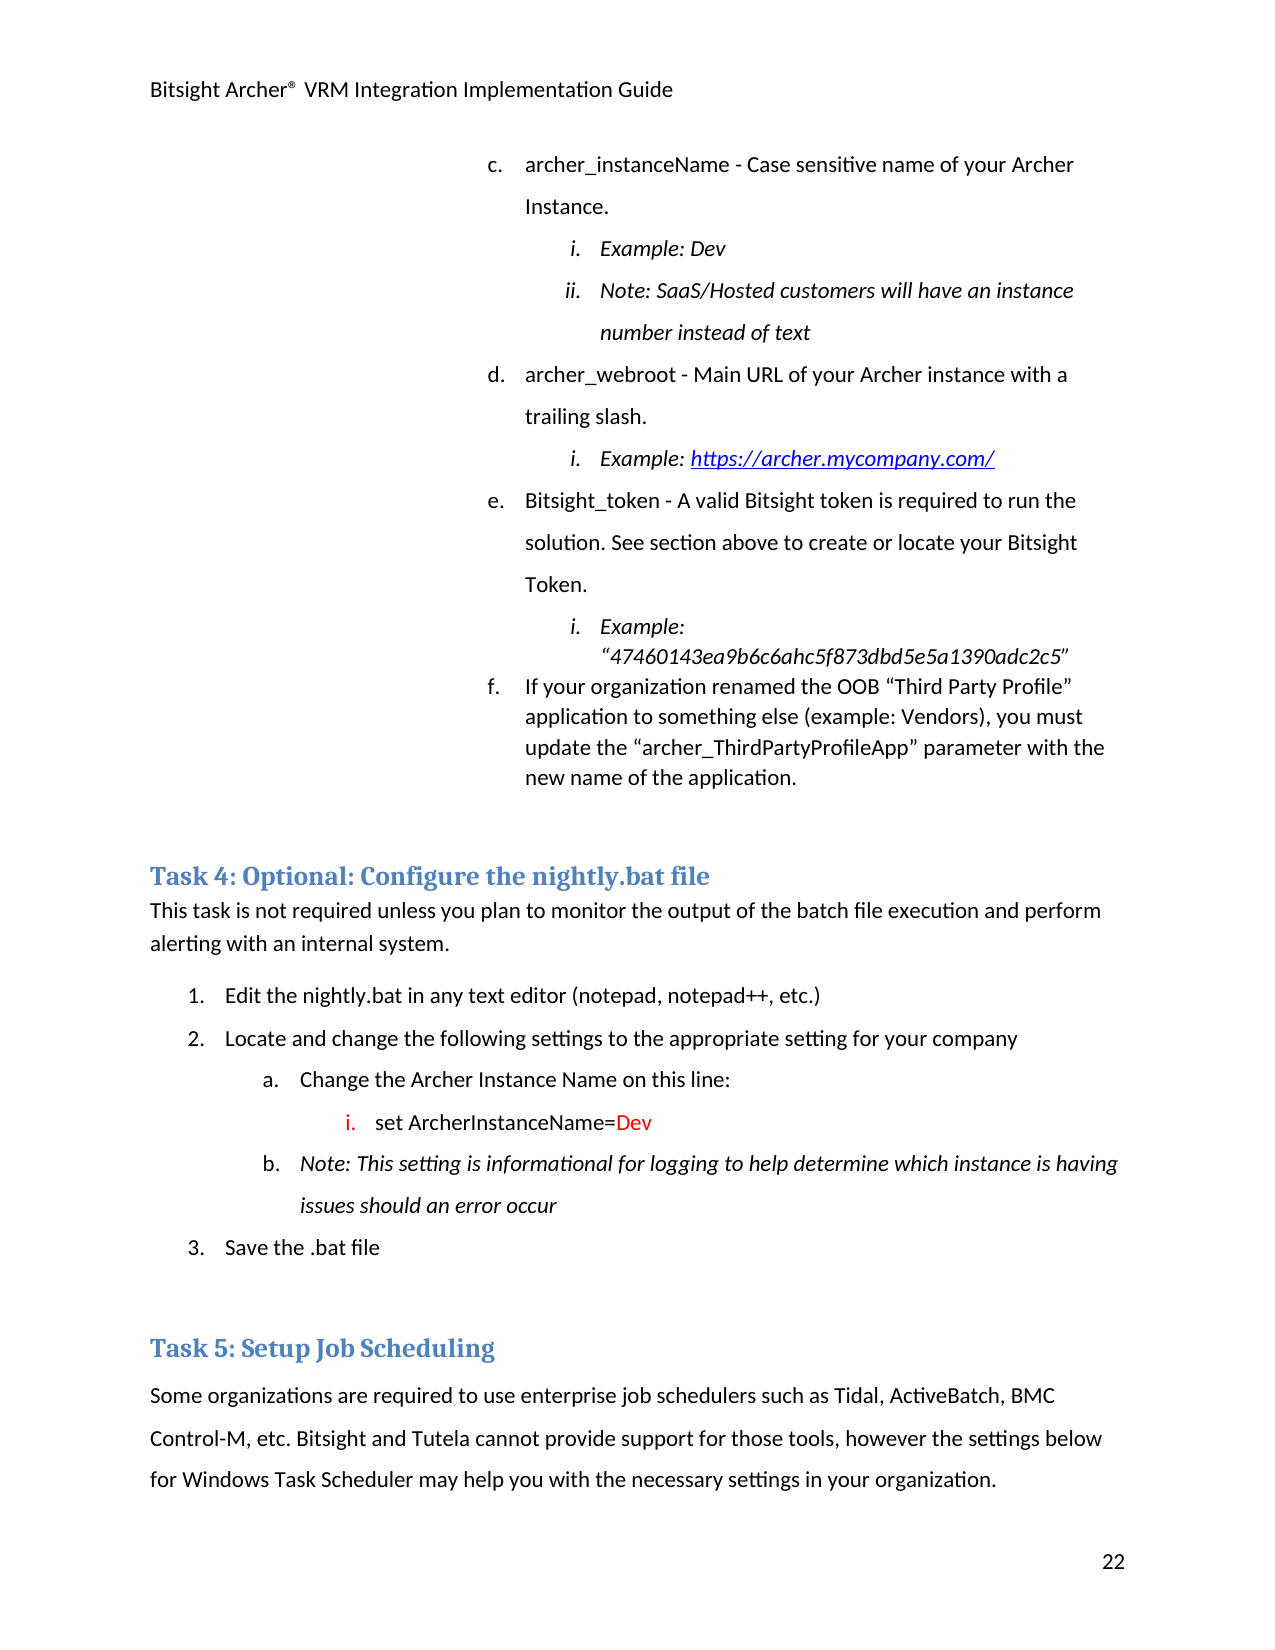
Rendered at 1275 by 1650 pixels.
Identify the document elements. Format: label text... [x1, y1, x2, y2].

list Save the .bat file [187, 1233, 1125, 1262]
list Example: Dev [581, 234, 1125, 262]
list Example: https://archer.mycompany.com/ [581, 444, 1125, 472]
list Edit the nightly.bat in any text editor (notepad, notepad++, etc.) [187, 982, 1125, 1010]
list archer_instanceName - Case sensitive name of your Archer Instance. [487, 150, 1125, 220]
text This task is not required unless you plan to monitor the output of the batch file execution and perform alerting with an internal system. [150, 896, 1125, 957]
list Example: “47460143ea9b6c6ahc5f873dbd5e5a1390adc2c5” [581, 612, 1125, 670]
subtitle Task 5: Setup Job Scheduling [150, 1333, 1125, 1364]
list Change the Archer Instance Name on this line: [262, 1066, 1125, 1094]
list Note: This setting is informational for logging to help determine which instance is having issues should an error occur [262, 1149, 1125, 1219]
list Locate and change the following settings to the appropriate setting for your company [187, 1024, 1125, 1052]
list Bitsight_token - A valid Bitsight token is required to run the solution. See section above to create or locate your Bitsight Token. [487, 486, 1125, 598]
list Note: SaaS/Hosted customers will have an instance number instead of text [581, 276, 1125, 346]
text Some organizations are required to use enterprise job schedulers such as Tidal, ActiveBatch, BMC Control-M, etc. Bitsight and Tutela cannot provide support for those tools, however the settings below for Windows Task Scheduler may help you with the necessary settings in your organization. [150, 1382, 1125, 1494]
list archer_webroot - Main URL of your Archer instance with a trailing slash. [487, 360, 1125, 430]
subtitle Task 4: Optional: Configure the nightly.bat file [150, 861, 1125, 892]
list If your organization renamed the OOB “Third Party Profile” application to something else (example: Vendors), you must update the “archer_ThirdPartyProfileApp” parameter with the new name of the application. [487, 672, 1125, 791]
list set ArcherInstanceName=Dev [356, 1108, 1125, 1136]
